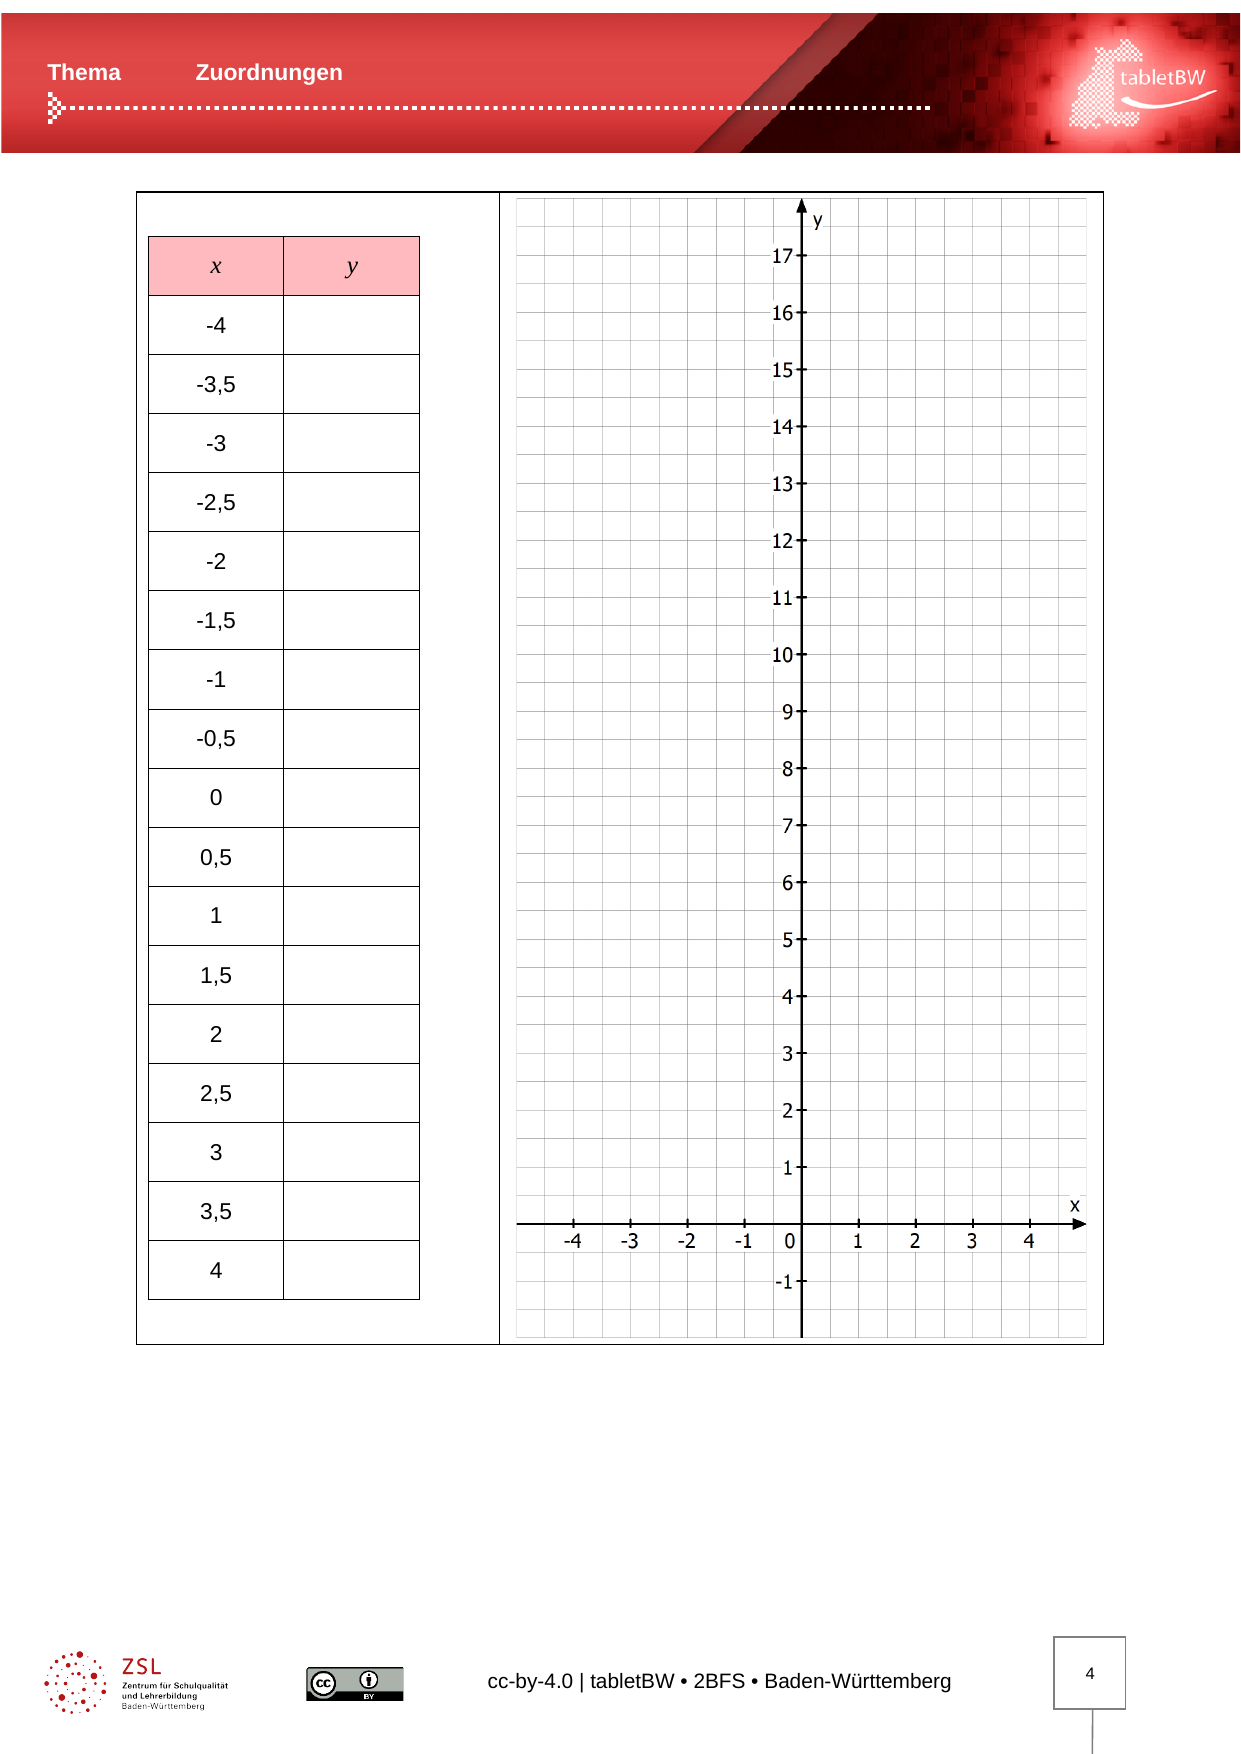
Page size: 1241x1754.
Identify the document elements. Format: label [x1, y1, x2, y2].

picture [28, 1635, 244, 1714]
table_cell [500, 193, 1103, 1344]
table_cell [137, 193, 499, 1344]
picture [516, 198, 1087, 1338]
picture [306, 1667, 404, 1701]
picture [1, 13, 1241, 153]
